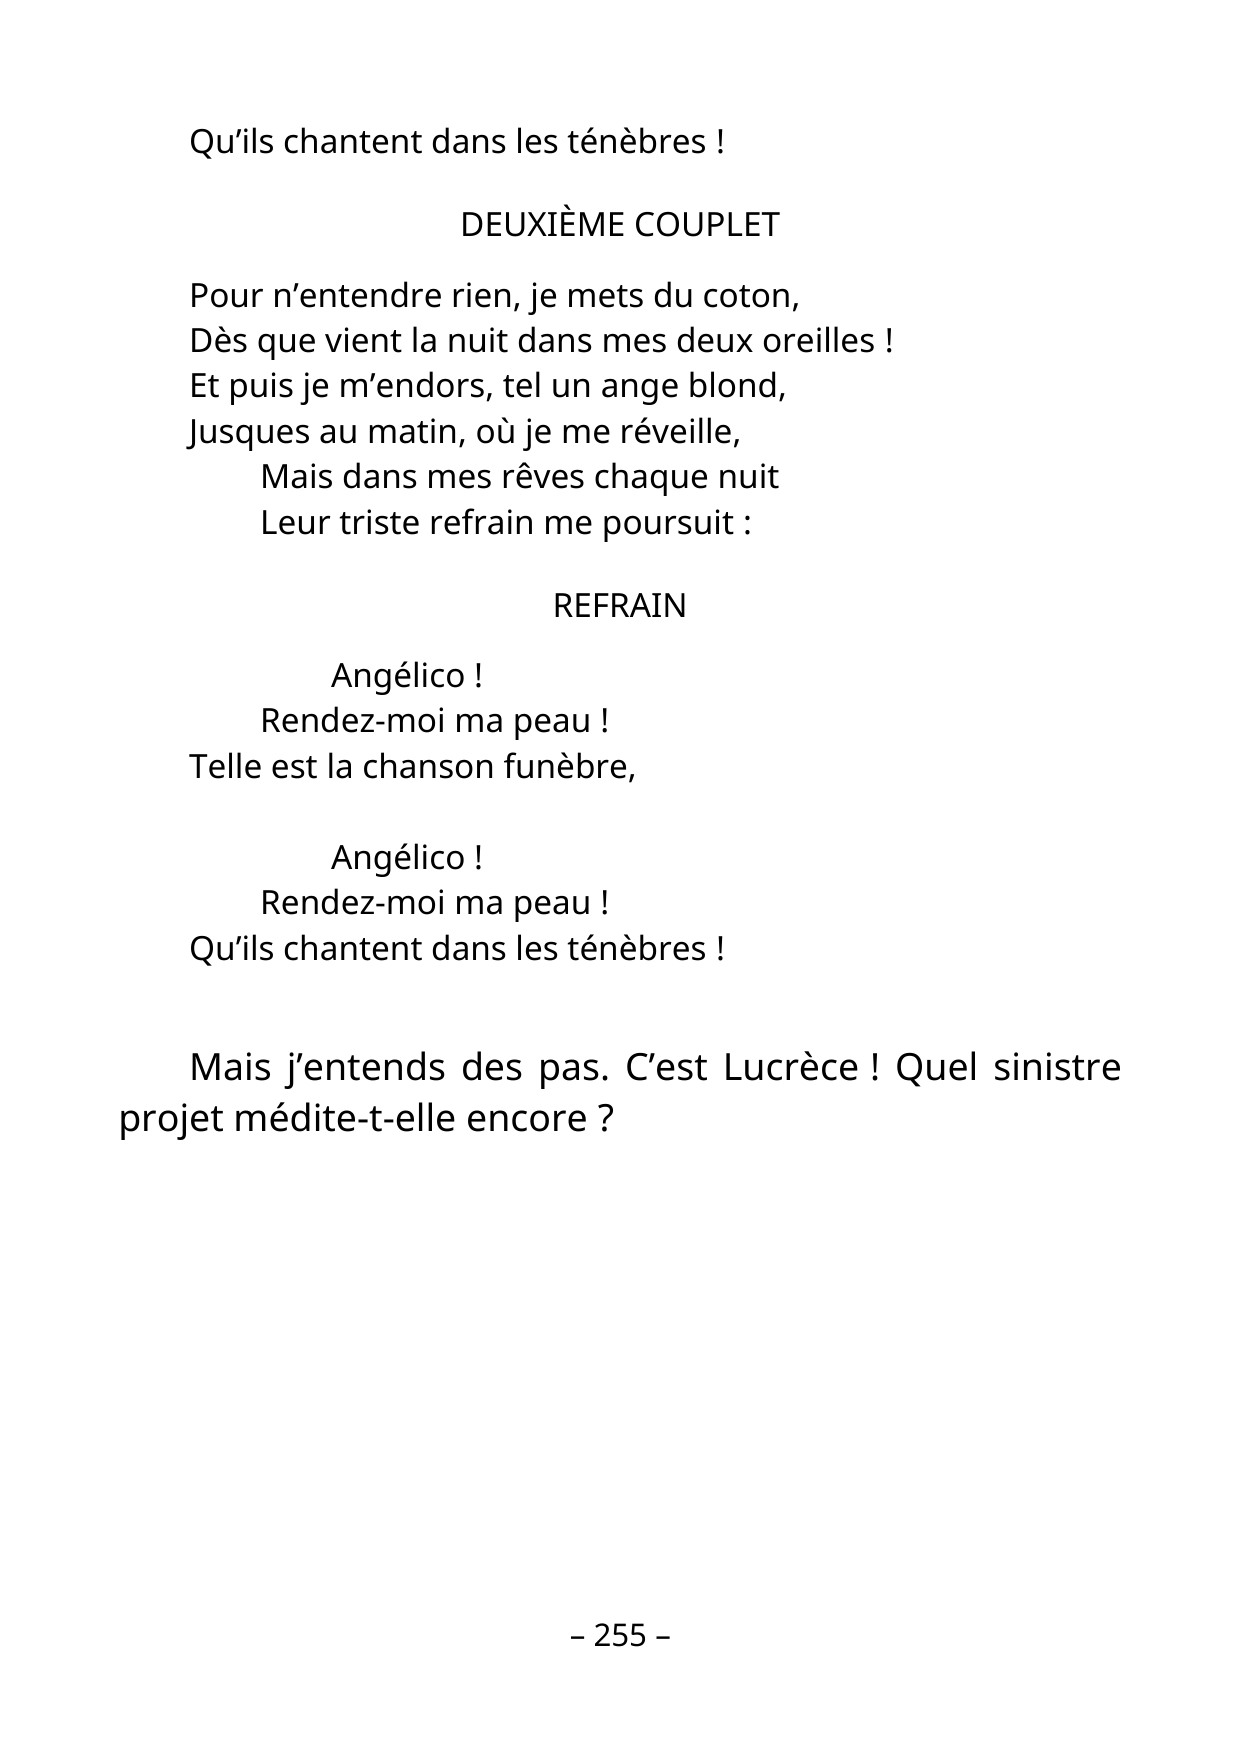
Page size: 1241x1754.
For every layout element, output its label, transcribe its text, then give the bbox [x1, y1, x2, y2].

text Rendez-moi ma peau ! [260, 879, 1122, 924]
text Angélico ! [331, 833, 1122, 879]
text Jusques au matin, où je me réveille, [189, 408, 1122, 453]
text Angélico ! [331, 652, 1122, 697]
text Pour n’entendre rien, je mets du coton, [189, 271, 1122, 317]
text Qu’ils chantent dans les ténèbres ! [189, 924, 1122, 970]
text Dès que vient la nuit dans mes deux oreilles ! [189, 317, 1122, 362]
text Mais j’entends des pas. C’est Lucrèce ! Quel sinistre projet médite-t-elle encore ? [118, 1040, 1122, 1142]
text Qu’ils chantent dans les ténèbres ! [189, 118, 1122, 163]
text Et puis je m’endors, tel un ange blond, [189, 362, 1122, 408]
text Rendez-moi ma peau ! [260, 697, 1122, 743]
text Telle est la chanson funèbre, [189, 743, 1122, 788]
text REFRAIN [118, 581, 1122, 627]
text Mais dans mes rêves chaque nuit [260, 453, 1122, 498]
text Leur triste refrain me poursuit : [260, 498, 1122, 544]
text DEUXIÈME COUPLET [118, 201, 1122, 246]
